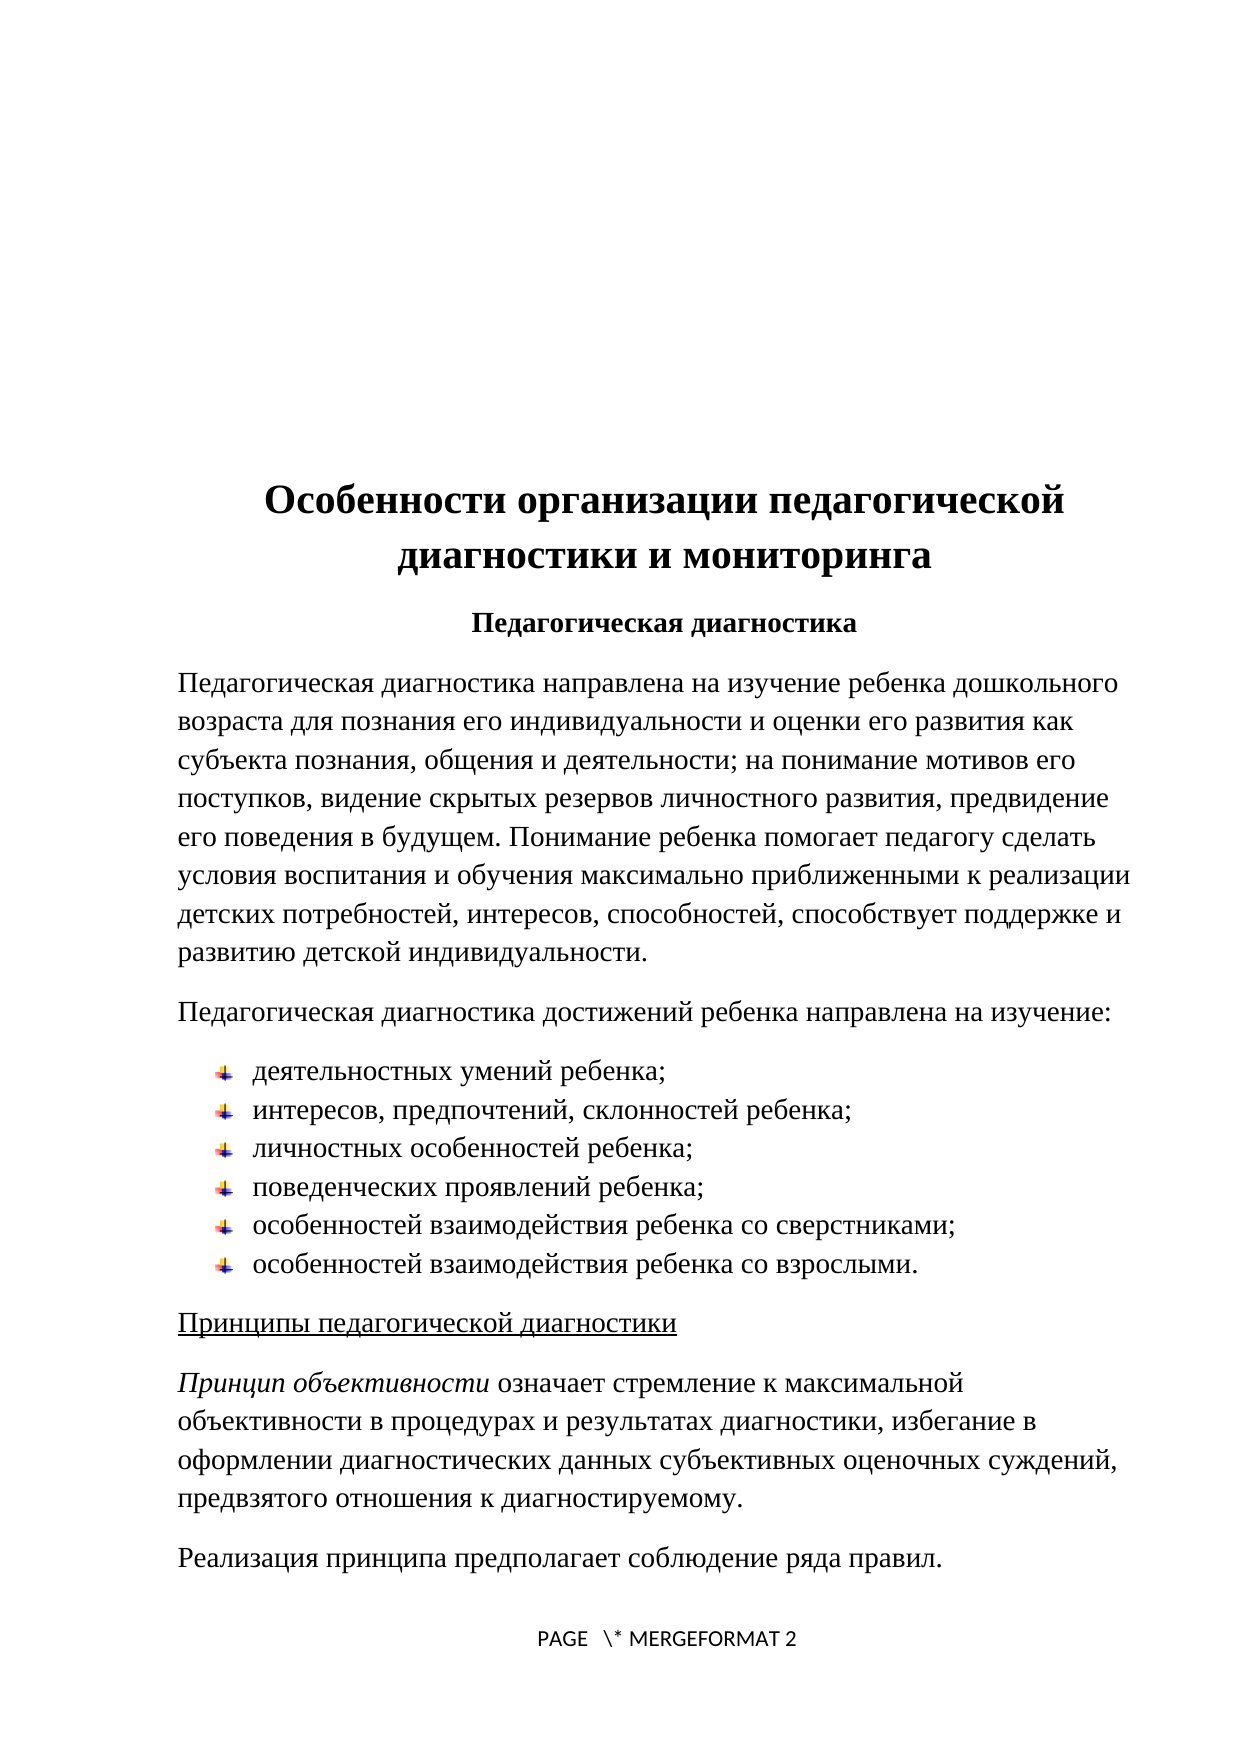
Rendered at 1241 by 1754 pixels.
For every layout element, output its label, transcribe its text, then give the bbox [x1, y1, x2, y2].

list поведенческих проявлений ребенка; [215, 1169, 1152, 1202]
text Принципы педагогической диагностики [177, 1305, 1152, 1339]
picture [215, 1218, 233, 1235]
list особенностей взаимодействия ребенка со взрослыми. [215, 1246, 1152, 1279]
picture [215, 1141, 233, 1158]
text Реализация принципа предполагает соблюдение ряда правил. [177, 1540, 1152, 1573]
list особенностей взаимодействия ребенка со сверстниками; [215, 1207, 1152, 1241]
text Педагогическая диагностика достижений ребенка направлена на изучение: [177, 994, 1152, 1027]
picture [215, 1064, 233, 1081]
picture [215, 1179, 233, 1197]
text Особенности организации педагогической диагностики и мониторинга [177, 474, 1152, 577]
picture [215, 1102, 233, 1120]
text Педагогическая диагностика [177, 605, 1152, 639]
picture [215, 1256, 233, 1274]
list интересов, предпочтений, склонностей ребенка; [215, 1092, 1152, 1125]
list деятельностных умений ребенка; [215, 1053, 1152, 1087]
list личностных особенностей ребенка; [215, 1130, 1152, 1164]
text Педагогическая диагностика направлена на изучение ребенка дошкольного возраста для познания его индивидуальности и оценки его развития как субъекта познания, общения и деятельности; на понимание мотивов его поступков, видение скрытых резервов личностного развития, предвидение его поведения в будущем. Понимание ребенка помогает педагогу сделать условия воспитания и обучения максимально приближенными к реализации детских потребностей, интересов, способностей, способствует поддержке и развитию детской индивидуальности. [177, 665, 1152, 968]
text Принцип объективности означает стремление к максимальной объективности в процедурах и результатах диагностики, избегание в оформлении диагностических данных субъективных оценочных суждений, предвзятого отношения к диагностируемому. [177, 1365, 1152, 1514]
